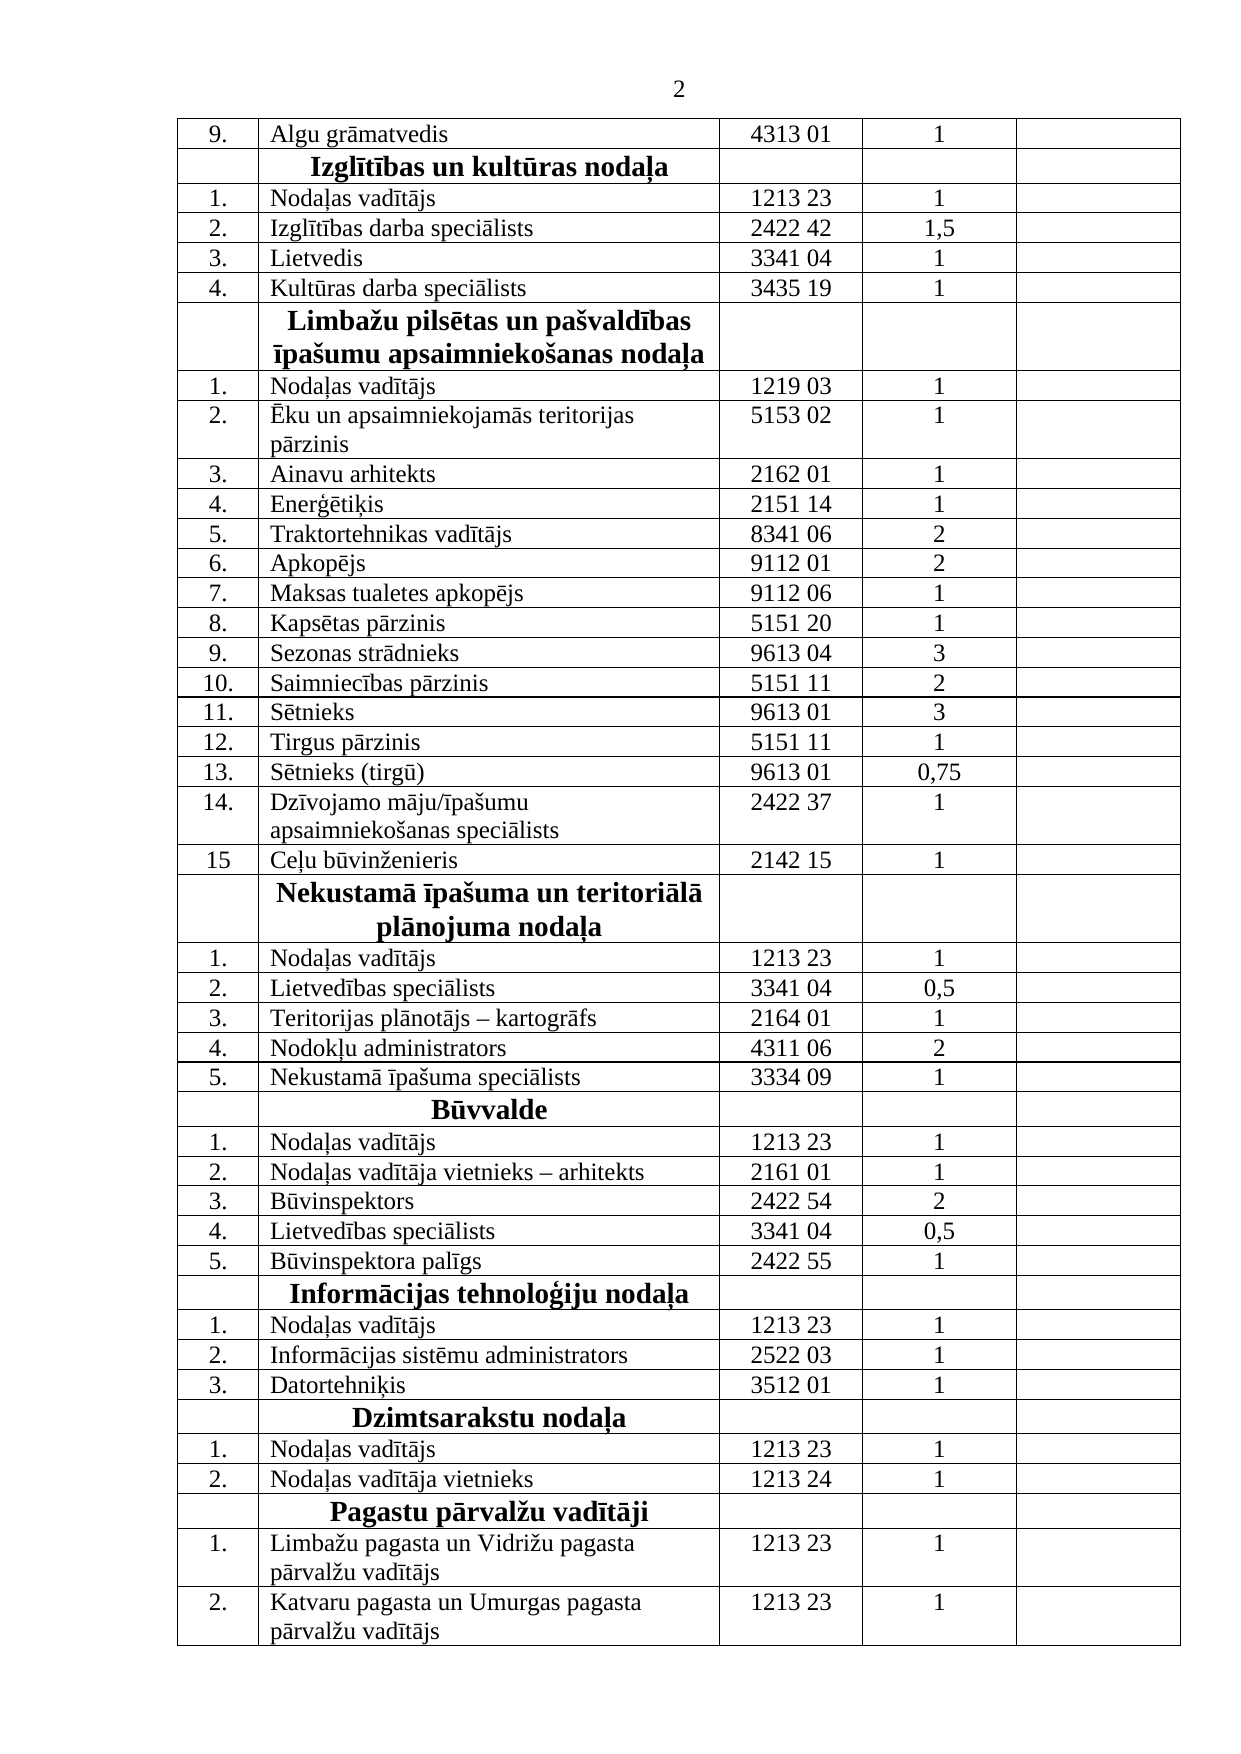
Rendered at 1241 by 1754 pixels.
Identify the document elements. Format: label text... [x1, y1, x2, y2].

table_cell 5. [178, 1063, 258, 1091]
table_cell [863, 1092, 1016, 1126]
table_cell Nodaļas vadītājs [259, 184, 719, 212]
table_cell Maksas tualetes apkopējs [259, 578, 719, 607]
table_cell Lietvedības speciālists [259, 973, 719, 1002]
table_cell 2 [863, 549, 1016, 577]
table_cell [1017, 845, 1180, 874]
table_cell [178, 1494, 258, 1527]
table_cell Nekustamā īpašuma speciālists [259, 1063, 719, 1091]
table_cell [1017, 401, 1180, 458]
table_cell Dzimtsarakstu nodaļa [259, 1400, 719, 1433]
table_cell 2162 01 [720, 459, 862, 488]
table_cell Kapsētas pārzinis [259, 608, 719, 637]
table_cell 4. [178, 1216, 258, 1245]
table_cell 1 [863, 273, 1016, 302]
table_cell [1017, 119, 1180, 148]
table_cell Tirgus pārzinis [259, 727, 719, 756]
table_cell [720, 1494, 862, 1527]
table_cell Izglītības un kultūras nodaļa [259, 149, 719, 182]
table_cell 2. [178, 401, 258, 458]
table_cell [1017, 1216, 1180, 1245]
table_cell Katvaru pagasta un Umurgas pagasta pārvalžu vadītājs [259, 1587, 719, 1644]
table_cell [1017, 1529, 1180, 1586]
table_cell [1017, 638, 1180, 667]
table_cell [1017, 787, 1180, 844]
table_cell 2142 15 [720, 845, 862, 874]
table_cell [720, 1276, 862, 1309]
table_cell [1017, 549, 1180, 577]
table_cell 4. [178, 273, 258, 302]
table_cell 1 [863, 401, 1016, 458]
table_cell [1017, 727, 1180, 756]
table_cell [1017, 1587, 1180, 1644]
table_cell Informācijas tehnoloģiju nodaļa [259, 1276, 719, 1309]
table_cell Izglītības darba speciālists [259, 213, 719, 242]
table_cell Datortehniķis [259, 1370, 719, 1399]
table_cell [1017, 1246, 1180, 1275]
table_cell 1 [863, 787, 1016, 844]
table_cell 3512 01 [720, 1370, 862, 1399]
table_cell 3435 19 [720, 273, 862, 302]
table_cell 9613 04 [720, 638, 862, 667]
table_cell 1213 23 [720, 1587, 862, 1644]
table_cell 3. [178, 459, 258, 488]
table_cell Apkopējs [259, 549, 719, 577]
table_cell 9613 01 [720, 757, 862, 786]
table_cell [720, 303, 862, 370]
table_cell 4313 01 [720, 119, 862, 148]
table_cell 1 [863, 1157, 1016, 1185]
table_cell 1 [863, 578, 1016, 607]
table_cell 5151 20 [720, 608, 862, 637]
table_cell Lietvedis [259, 243, 719, 272]
table_cell 4. [178, 1033, 258, 1061]
table_cell [1017, 1092, 1180, 1126]
table_cell Limbažu pagasta un Vidrižu pagasta pārvalžu vadītājs [259, 1529, 719, 1586]
table_cell 1 [863, 943, 1016, 972]
table_cell 3. [178, 243, 258, 272]
table_cell 3341 04 [720, 973, 862, 1002]
table_cell 1 [863, 1310, 1016, 1339]
table_cell 4311 06 [720, 1033, 862, 1061]
table_cell 4. [178, 489, 258, 518]
table_cell Algu grāmatvedis [259, 119, 719, 148]
table_cell 3. [178, 1003, 258, 1032]
table_cell 1 [863, 489, 1016, 518]
table_cell 2161 01 [720, 1157, 862, 1185]
table_cell [178, 1400, 258, 1433]
table_cell 2164 01 [720, 1003, 862, 1032]
table_cell 5. [178, 1246, 258, 1275]
table_cell 1 [863, 1340, 1016, 1369]
table_cell 10. [178, 668, 258, 696]
table_cell [720, 875, 862, 942]
table_cell 1. [178, 1127, 258, 1156]
table_cell 1213 23 [720, 943, 862, 972]
table_cell Nodaļas vadītāja vietnieks – arhitekts [259, 1157, 719, 1185]
table_cell [863, 1276, 1016, 1309]
table_cell 5151 11 [720, 727, 862, 756]
table_cell Limbažu pilsētas un pašvaldības īpašumu apsaimniekošanas nodaļa [259, 303, 719, 370]
table_cell 2. [178, 1157, 258, 1185]
table_cell Dzīvojamo māju/īpašumu apsaimniekošanas speciālists [259, 787, 719, 844]
table_cell [1017, 273, 1180, 302]
table_cell 2. [178, 213, 258, 242]
table_cell [1017, 1340, 1180, 1369]
table_cell Traktortehnikas vadītājs [259, 519, 719, 547]
table_cell Nodaļas vadītājs [259, 943, 719, 972]
table_cell [178, 875, 258, 942]
table_cell [1017, 489, 1180, 518]
table_cell 12. [178, 727, 258, 756]
table_cell 1 [863, 119, 1016, 148]
table_cell 1 [863, 1063, 1016, 1091]
table_cell [1017, 1310, 1180, 1339]
table_cell [1017, 1494, 1180, 1527]
table_cell Saimniecības pārzinis [259, 668, 719, 696]
table_cell Ceļu būvinženieris [259, 845, 719, 874]
table_cell 13. [178, 757, 258, 786]
table_cell 1. [178, 371, 258, 399]
table_cell 5151 11 [720, 668, 862, 696]
table_cell [1017, 1276, 1180, 1309]
table_cell 9. [178, 638, 258, 667]
table_cell [1017, 149, 1180, 182]
table_cell 9. [178, 119, 258, 148]
table_cell 3334 09 [720, 1063, 862, 1091]
table_cell [1017, 243, 1180, 272]
table_cell 1. [178, 1434, 258, 1463]
table_cell Nodaļas vadītājs [259, 1310, 719, 1339]
table_cell 5. [178, 519, 258, 547]
table_cell [1017, 578, 1180, 607]
table_cell [863, 1494, 1016, 1527]
table_cell 1 [863, 1246, 1016, 1275]
table_cell 1 [863, 1587, 1016, 1644]
table_cell Sezonas strādnieks [259, 638, 719, 667]
table_cell 1 [863, 1127, 1016, 1156]
table_cell Informācijas sistēmu administrators [259, 1340, 719, 1369]
table_cell 0,5 [863, 1216, 1016, 1245]
table_cell 1 [863, 1003, 1016, 1032]
table_cell Būvinspektora palīgs [259, 1246, 719, 1275]
table_cell Nekustamā īpašuma un teritoriālā plānojuma nodaļa [259, 875, 719, 942]
table_cell 1. [178, 1529, 258, 1586]
table_cell [1017, 303, 1180, 370]
table_cell 8341 06 [720, 519, 862, 547]
table_cell [720, 149, 862, 182]
table_cell 1. [178, 1310, 258, 1339]
table_cell 2151 14 [720, 489, 862, 518]
table_cell [178, 1276, 258, 1309]
table_cell Enerģētiķis [259, 489, 719, 518]
table_cell [1017, 1063, 1180, 1091]
table_cell 1 [863, 1370, 1016, 1399]
table_cell 3. [178, 1186, 258, 1215]
table_cell Nodaļas vadītājs [259, 1434, 719, 1463]
table_cell Ēku un apsaimniekojamās teritorijas pārzinis [259, 401, 719, 458]
table_cell 3 [863, 698, 1016, 726]
table_cell 2. [178, 1587, 258, 1644]
table_cell [1017, 1157, 1180, 1185]
table_cell 2422 55 [720, 1246, 862, 1275]
table_cell [1017, 1464, 1180, 1493]
table_cell [1017, 668, 1180, 696]
table_cell 1213 23 [720, 1434, 862, 1463]
table_cell [1017, 1370, 1180, 1399]
table_cell 1 [863, 845, 1016, 874]
table_cell [720, 1092, 862, 1126]
table_cell 8. [178, 608, 258, 637]
table_cell 1213 24 [720, 1464, 862, 1493]
table_cell 1 [863, 1529, 1016, 1586]
table_cell Lietvedības speciālists [259, 1216, 719, 1245]
table_cell 9112 06 [720, 578, 862, 607]
table_cell 1 [863, 727, 1016, 756]
table_cell 3341 04 [720, 243, 862, 272]
table_cell Būvinspektors [259, 1186, 719, 1215]
table_cell 11. [178, 698, 258, 726]
table_cell [863, 149, 1016, 182]
table_cell 3341 04 [720, 1216, 862, 1245]
table_cell [863, 875, 1016, 942]
table_cell 2. [178, 1340, 258, 1369]
table_cell [720, 1400, 862, 1433]
table_cell Sētnieks [259, 698, 719, 726]
table_cell 7. [178, 578, 258, 607]
table_cell 1 [863, 184, 1016, 212]
table_cell [178, 1092, 258, 1126]
table_cell 2 [863, 519, 1016, 547]
table_cell 5153 02 [720, 401, 862, 458]
table_cell 6. [178, 549, 258, 577]
table_cell Būvvalde [259, 1092, 719, 1126]
table_cell [1017, 371, 1180, 399]
table_cell Nodokļu administrators [259, 1033, 719, 1061]
table_cell 1. [178, 184, 258, 212]
table_cell Nodaļas vadītājs [259, 1127, 719, 1156]
table_cell 0,75 [863, 757, 1016, 786]
table_cell 0,5 [863, 973, 1016, 1002]
table_cell 3. [178, 1370, 258, 1399]
table_cell 2422 54 [720, 1186, 862, 1215]
table_cell 1,5 [863, 213, 1016, 242]
table_cell 1 [863, 371, 1016, 399]
table_cell [178, 303, 258, 370]
table_cell 1 [863, 243, 1016, 272]
table_cell [1017, 459, 1180, 488]
table_cell 2 [863, 1033, 1016, 1061]
table_cell Kultūras darba speciālists [259, 273, 719, 302]
table_cell [1017, 875, 1180, 942]
table_cell 1213 23 [720, 1310, 862, 1339]
table_cell 2522 03 [720, 1340, 862, 1369]
table_cell [1017, 519, 1180, 547]
table_cell [1017, 973, 1180, 1002]
table_cell 1213 23 [720, 184, 862, 212]
table_cell 3 [863, 638, 1016, 667]
table_cell 1213 23 [720, 1127, 862, 1156]
table_cell 2 [863, 668, 1016, 696]
table_cell [1017, 1033, 1180, 1061]
table_cell [1017, 943, 1180, 972]
table_cell 2 [863, 1186, 1016, 1215]
table_cell [1017, 1186, 1180, 1215]
table_cell [1017, 213, 1180, 242]
table_cell 9613 01 [720, 698, 862, 726]
table_cell 2. [178, 1464, 258, 1493]
table_cell Sētnieks (tirgū) [259, 757, 719, 786]
table_cell 2422 42 [720, 213, 862, 242]
table_cell [1017, 1127, 1180, 1156]
table_cell [1017, 1434, 1180, 1463]
table_cell Ainavu arhitekts [259, 459, 719, 488]
table_cell [1017, 1400, 1180, 1433]
table_cell Nodaļas vadītāja vietnieks [259, 1464, 719, 1493]
table_cell 1 [863, 1434, 1016, 1463]
table_cell 1 [863, 459, 1016, 488]
table_cell Nodaļas vadītājs [259, 371, 719, 399]
table_cell 1. [178, 943, 258, 972]
table_cell [1017, 698, 1180, 726]
table_cell 1219 03 [720, 371, 862, 399]
table_cell [1017, 757, 1180, 786]
table_cell 1 [863, 608, 1016, 637]
table_cell Pagastu pārvalžu vadītāji [259, 1494, 719, 1527]
table_cell [178, 149, 258, 182]
table_cell [1017, 1003, 1180, 1032]
table_cell Teritorijas plānotājs – kartogrāfs [259, 1003, 719, 1032]
table_cell [863, 1400, 1016, 1433]
table_cell 2. [178, 973, 258, 1002]
table_cell 14. [178, 787, 258, 844]
table_cell 2422 37 [720, 787, 862, 844]
table_cell 1213 23 [720, 1529, 862, 1586]
table_cell [1017, 184, 1180, 212]
table_cell 9112 01 [720, 549, 862, 577]
table_cell 1 [863, 1464, 1016, 1493]
table_cell [863, 303, 1016, 370]
table_cell [1017, 608, 1180, 637]
table_cell 15 [178, 845, 258, 874]
